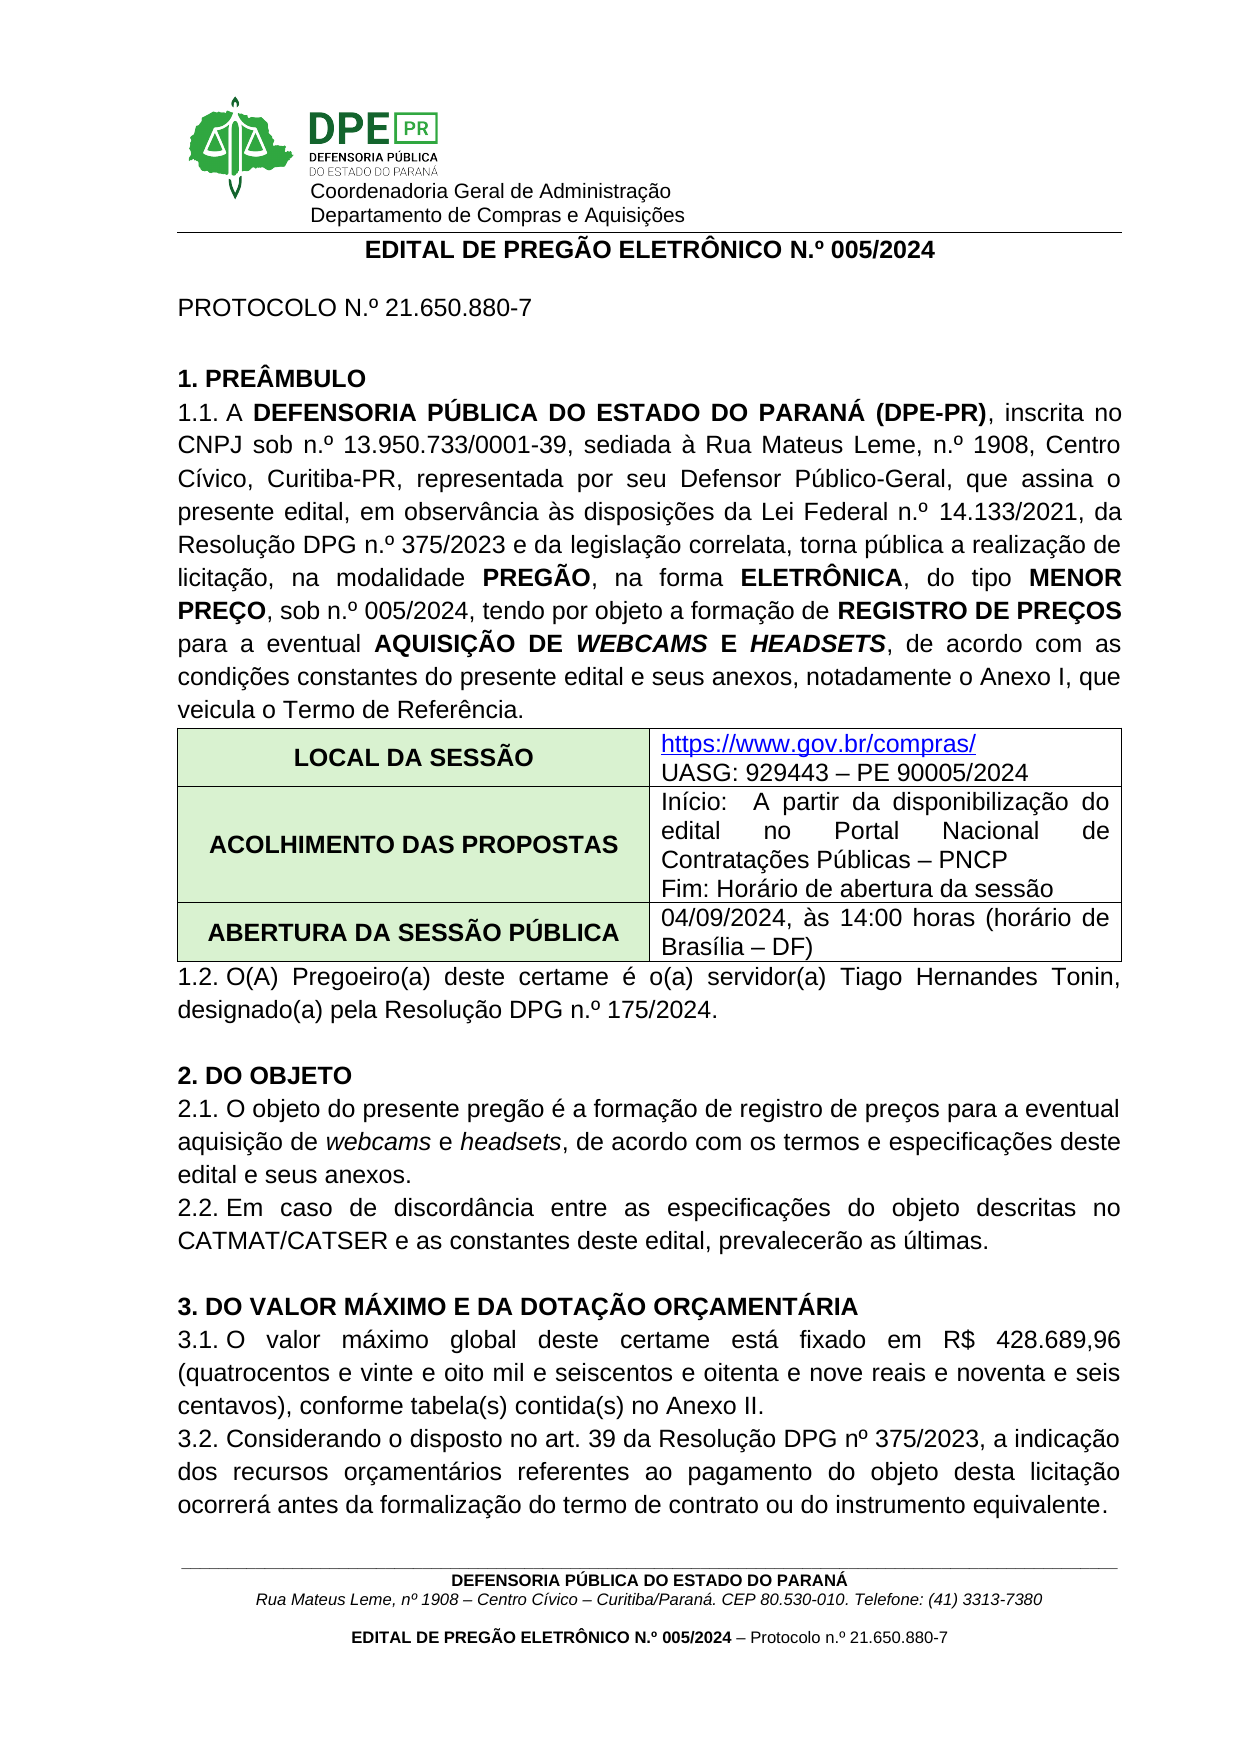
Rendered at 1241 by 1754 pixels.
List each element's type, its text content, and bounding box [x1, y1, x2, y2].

subtitle O(A) Pregoeiro(a) deste certame é o(a) servidor(a) Tiago Hernandes Tonin, designado(a) pela Resolução DPG n.º 175/2024. [177, 962, 1122, 1024]
table_cell Início: A partir da disponibilização do edital no Portal Nacional de Contratações Públicas – PNCP Fim: Horário de abertura da sessão [650, 787, 1121, 902]
table_header LOCAL DA SESSÃO [178, 729, 649, 786]
subtitle O valor máximo global deste certame está fixado em R$ 428.689,96 (quatrocentos e vinte e oito mil e seiscentos e oitenta e nove reais e noventa e seis centavos), conforme tabela(s) contida(s) no Anexo II. [177, 1325, 1122, 1420]
subtitle Em caso de discordância entre as especificações do objeto descritas no CATMAT/CATSER e as constantes deste edital, prevalecerão as últimas. [177, 1193, 1122, 1255]
subtitle DO VALOR MÁXIMO E DA DOTAÇÃO ORÇAMENTÁRIA [177, 1292, 1122, 1321]
text EDITAL DE PREGÃO ELETRÔNICO N.º 005/2024 [177, 235, 1122, 264]
subtitle O objeto do presente pregão é a formação de registro de preços para a eventual aquisição de webcams e headsets, de acordo com os termos e especificações deste edital e seus anexos. [177, 1094, 1122, 1189]
subtitle PREÂMBULO [177, 364, 1122, 393]
table_cell ABERTURA DA SESSÃO PÚBLICA [178, 903, 649, 961]
table_header https://www.gov.br/compras/ UASG: 929443 – PE 90005/2024 [650, 729, 1121, 786]
subtitle A DEFENSORIA PÚBLICA DO ESTADO DO PARANÁ (DPE-PR), inscrita no CNPJ sob n.º 13.950.733/0001-39, sediada à Rua Mateus Leme, n.º 1908, Centro Cívico, Curitiba-PR, representada por seu Defensor Público-Geral, que assina o presente edital, em observância às disposições da Lei Federal n.º 14.133/2021, da Resolução DPG n.º 375/2023 e da legislação correlata, torna pública a realização de licitação, na modalidade PREGÃO, na forma ELETRÔNICA, do tipo MENOR PREÇO, sob n.º 005/2024, tendo por objeto a formação de REGISTRO DE PREÇOS para a eventual AQUISIÇÃO DE WEBCAMS E HEADSETS, de acordo com as condições constantes do presente edital e seus anexos, notadamente o Anexo I, que veicula o Termo de Referência. [177, 397, 1122, 723]
picture [188, 96, 438, 200]
table_cell 04/09/2024, às 14:00 horas (horário de Brasília – DF) [650, 903, 1121, 961]
subtitle Considerando o disposto no art. 39 da Resolução DPG nº 375/2023, a indicação dos recursos orçamentários referentes ao pagamento do objeto desta licitação ocorrerá antes da formalização do termo de contrato ou do instrumento equivalente. [177, 1424, 1122, 1519]
table_cell ACOLHIMENTO DAS PROPOSTAS [178, 787, 649, 902]
text PROTOCOLO N.º 21.650.880-7 [177, 293, 1122, 321]
subtitle DO OBJETO [177, 1061, 1122, 1090]
